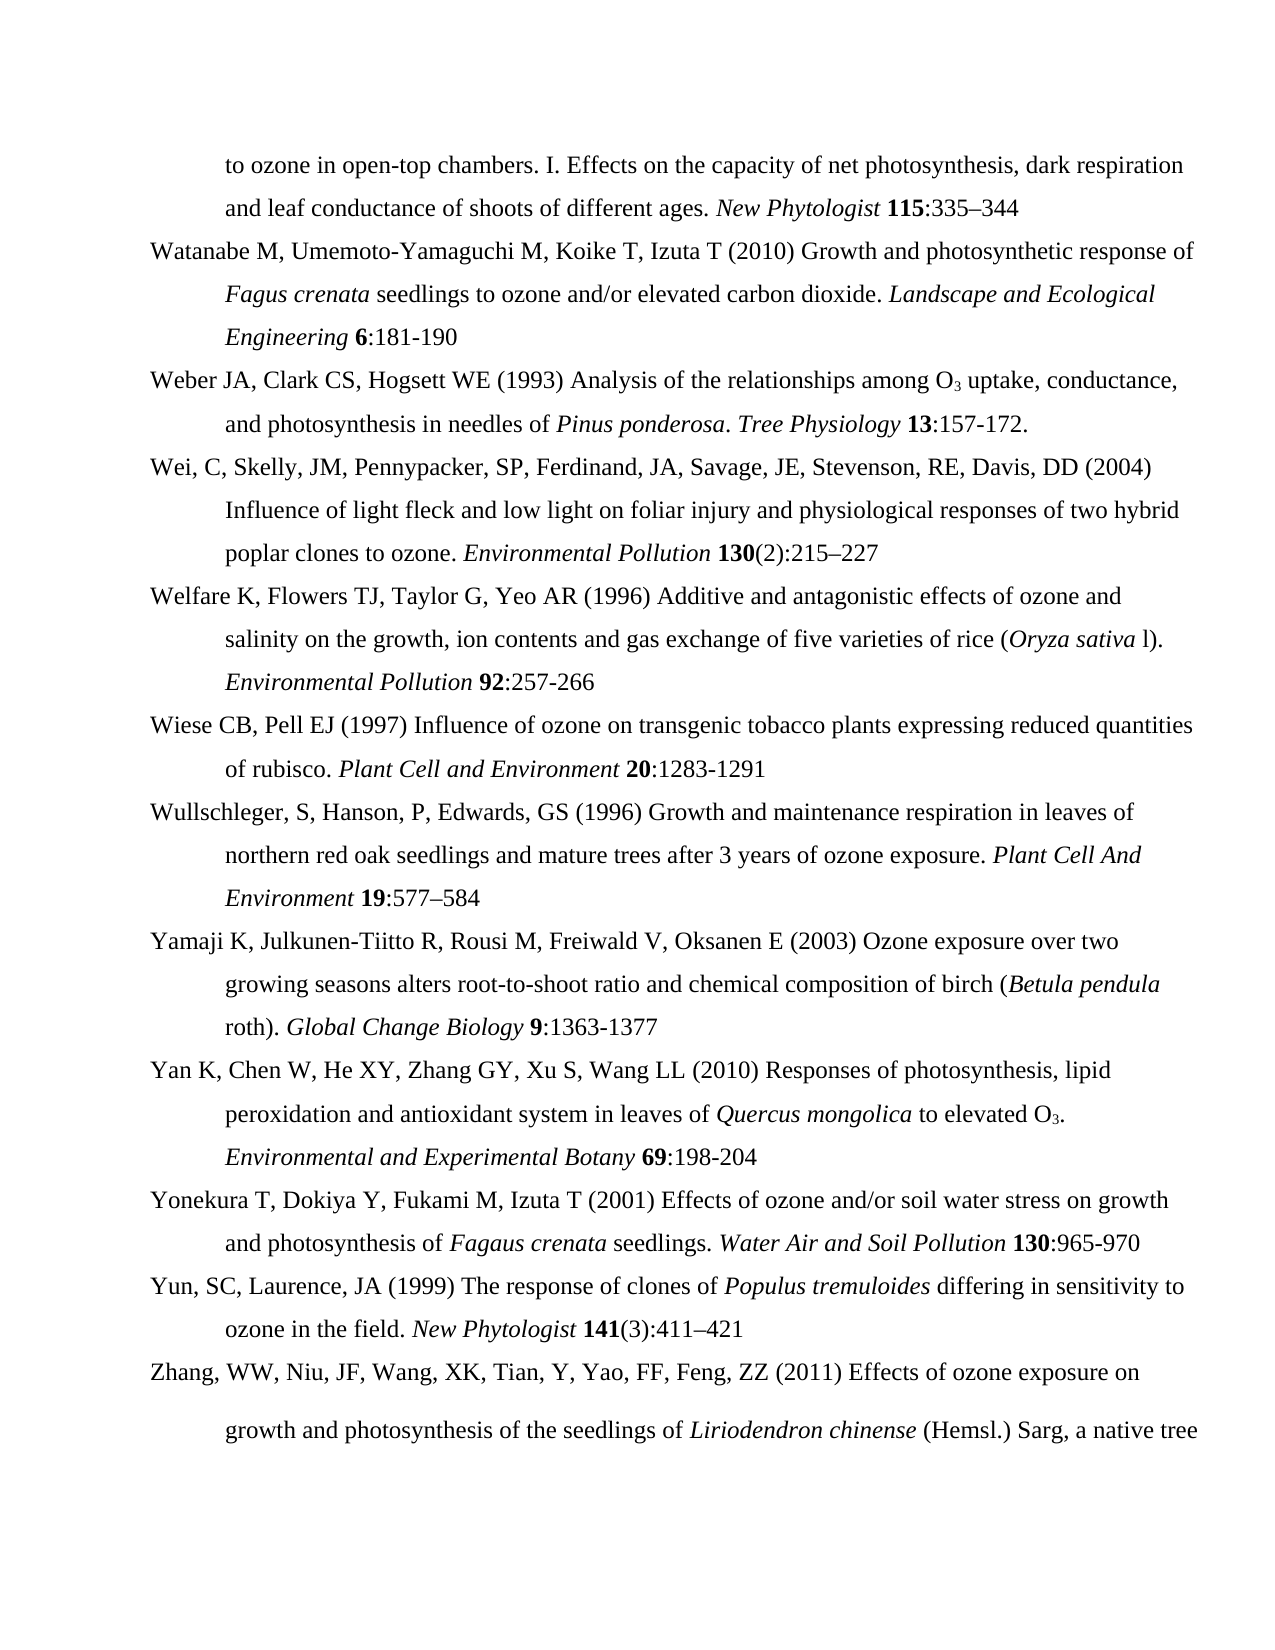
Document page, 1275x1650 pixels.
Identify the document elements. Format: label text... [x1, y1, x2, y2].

text Wiese CB, Pell EJ (1997) Influence of ozone on transgenic tobacco plants expressing reduced quantities of rubisco. Plant Cell and Environment 20:1283-1291 [150, 711, 1200, 782]
text Yan K, Chen W, He XY, Zhang GY, Xu S, Wang LL (2010) Responses of photosynthesis, lipid peroxidation and antioxidant system in leaves of Quercus mongolica to elevated O3. Environmental and Experimental Botany 69:198-204 [150, 1056, 1200, 1171]
text Watanabe M, Umemoto-Yamaguchi M, Koike T, Izuta T (2010) Growth and photosynthetic response of Fagus crenata seedlings to ozone and/or elevated carbon dioxide. Landscape and Ecological Engineering 6:181-190 [150, 236, 1200, 351]
text Welfare K, Flowers TJ, Taylor G, Yeo AR (1996) Additive and antagonistic effects of ozone and salinity on the growth, ion contents and gas exchange of five varieties of rice (Oryza sativa l). Environmental Pollution 92:257-266 [150, 581, 1200, 696]
text Yun, SC, Laurence, JA (1999) The response of clones of Populus tremuloides differing in sensitivity to ozone in the field. New Phytologist 141(3):411–421 [150, 1271, 1200, 1343]
text Yamaji K, Julkunen-Tiitto R, Rousi M, Freiwald V, Oksanen E (2003) Ozone exposure over two growing seasons alters root-to-shoot ratio and chemical composition of birch (Betula pendula roth). Global Change Biology 9:1363-1377 [150, 926, 1200, 1041]
text Weber JA, Clark CS, Hogsett WE (1993) Analysis of the relationships among O3 uptake, conductance, and photosynthesis in needles of Pinus ponderosa. Tree Physiology 13:157-172. [150, 366, 1200, 437]
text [150, 1357, 1200, 1444]
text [150, 150, 1200, 222]
text Wullschleger, S, Hanson, P, Edwards, GS (1996) Growth and maintenance respiration in leaves of northern red oak seedlings and mature trees after 3 years of ozone exposure. Plant Cell And Environment 19:577–584 [150, 797, 1200, 912]
text Yonekura T, Dokiya Y, Fukami M, Izuta T (2001) Effects of ozone and/or soil water stress on growth and photosynthesis of Fagaus crenata seedlings. Water Air and Soil Pollution 130:965-970 [150, 1185, 1200, 1257]
text Wei, C, Skelly, JM, Pennypacker, SP, Ferdinand, JA, Savage, JE, Stevenson, RE, Davis, DD (2004) Influence of light fleck and low light on foliar injury and physiological responses of two hybrid poplar clones to ozone. Environmental Pollution 130(2):215–227 [150, 452, 1200, 567]
